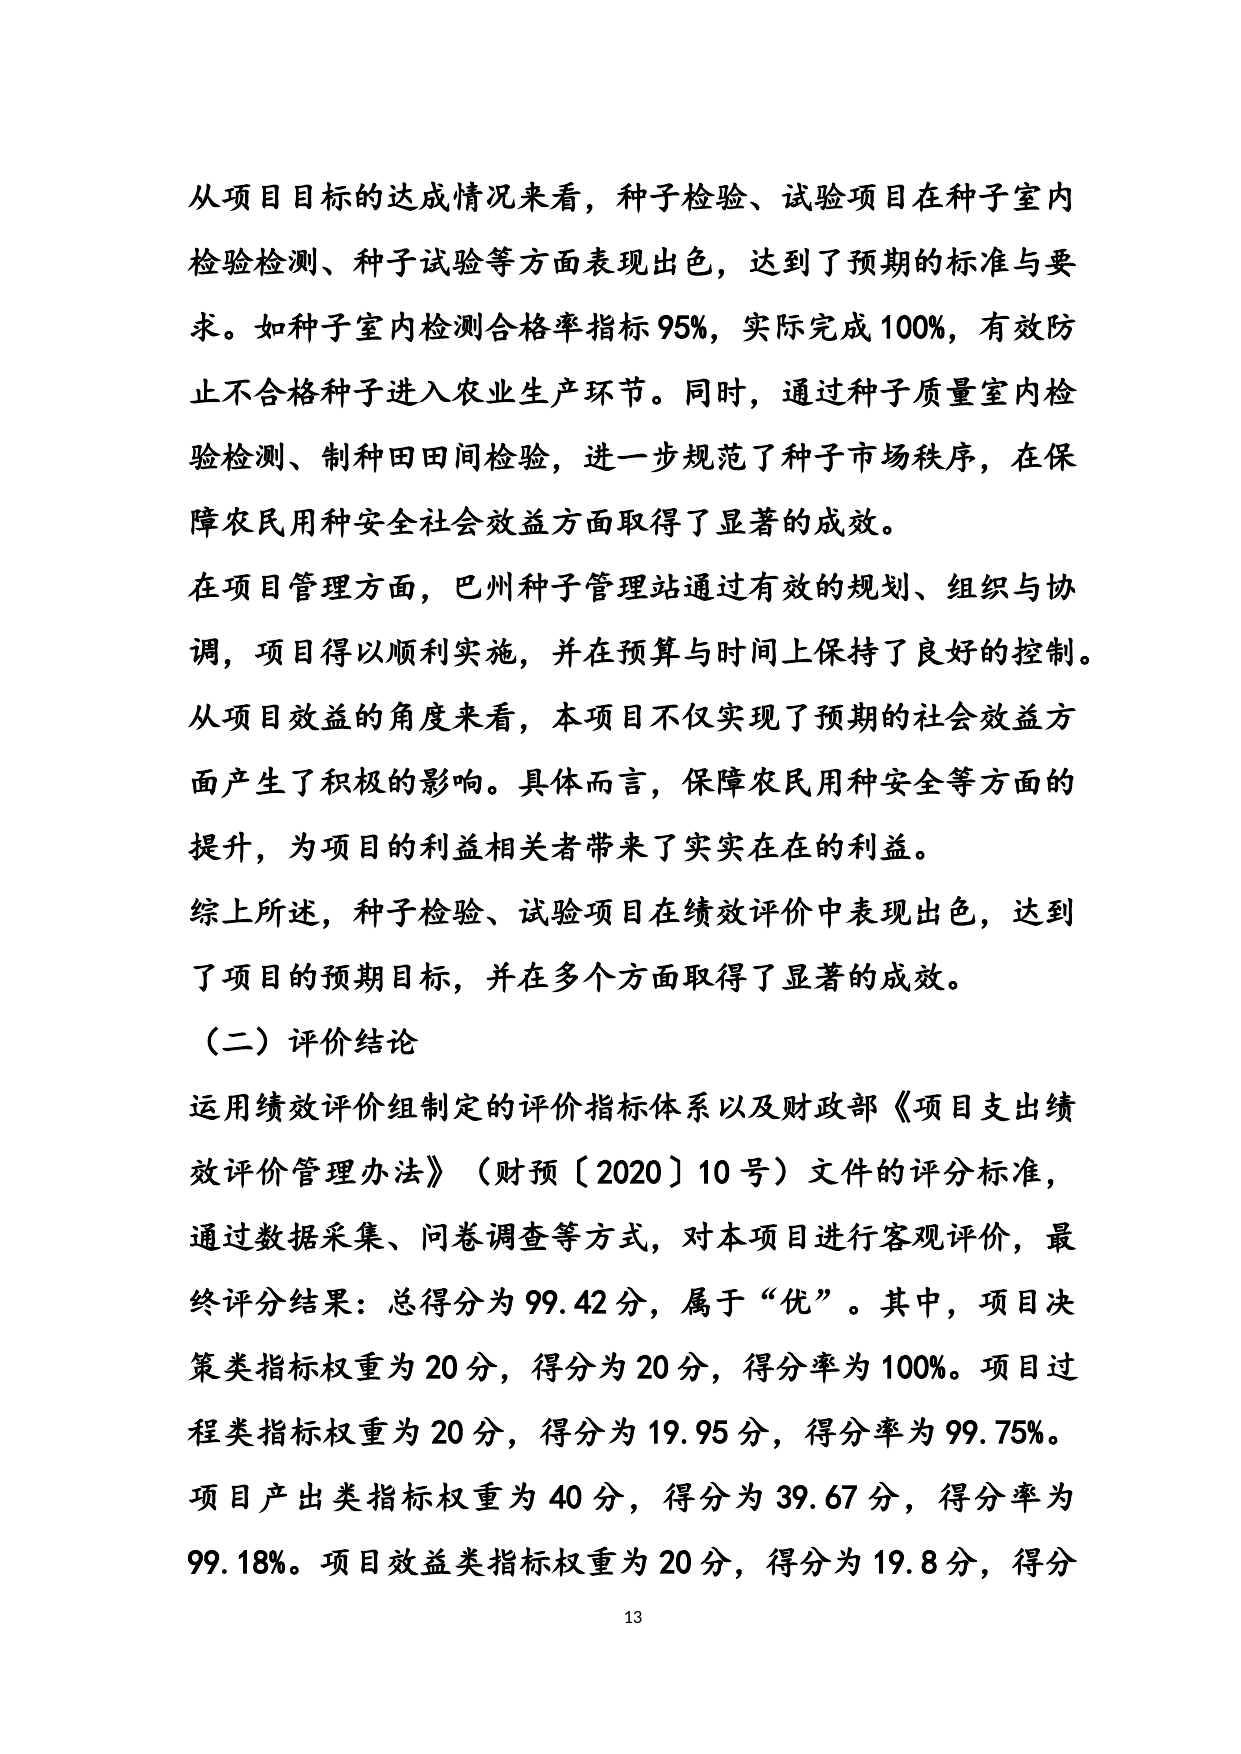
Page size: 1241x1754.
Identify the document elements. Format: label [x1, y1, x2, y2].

text [187, 162, 1078, 1592]
